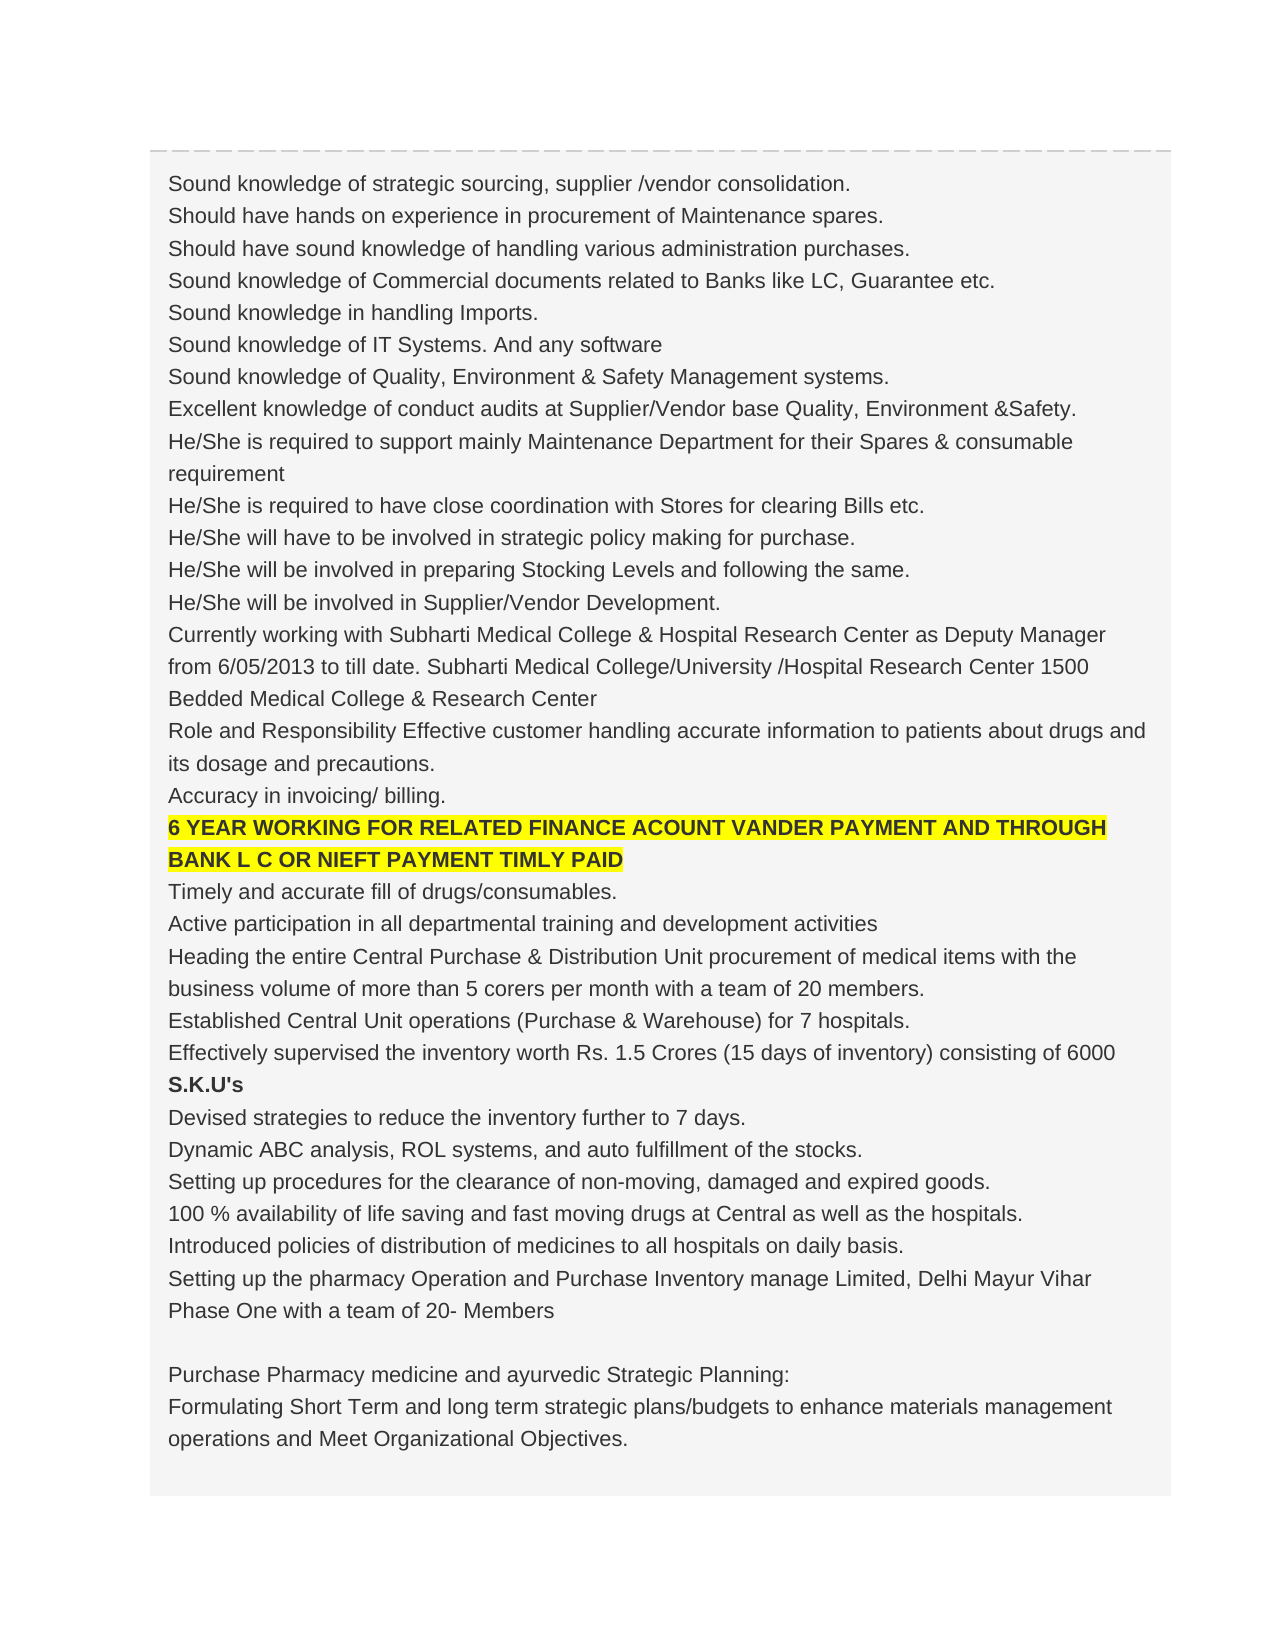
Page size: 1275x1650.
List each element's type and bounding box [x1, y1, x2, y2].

table_cell [150, 150, 1171, 1496]
